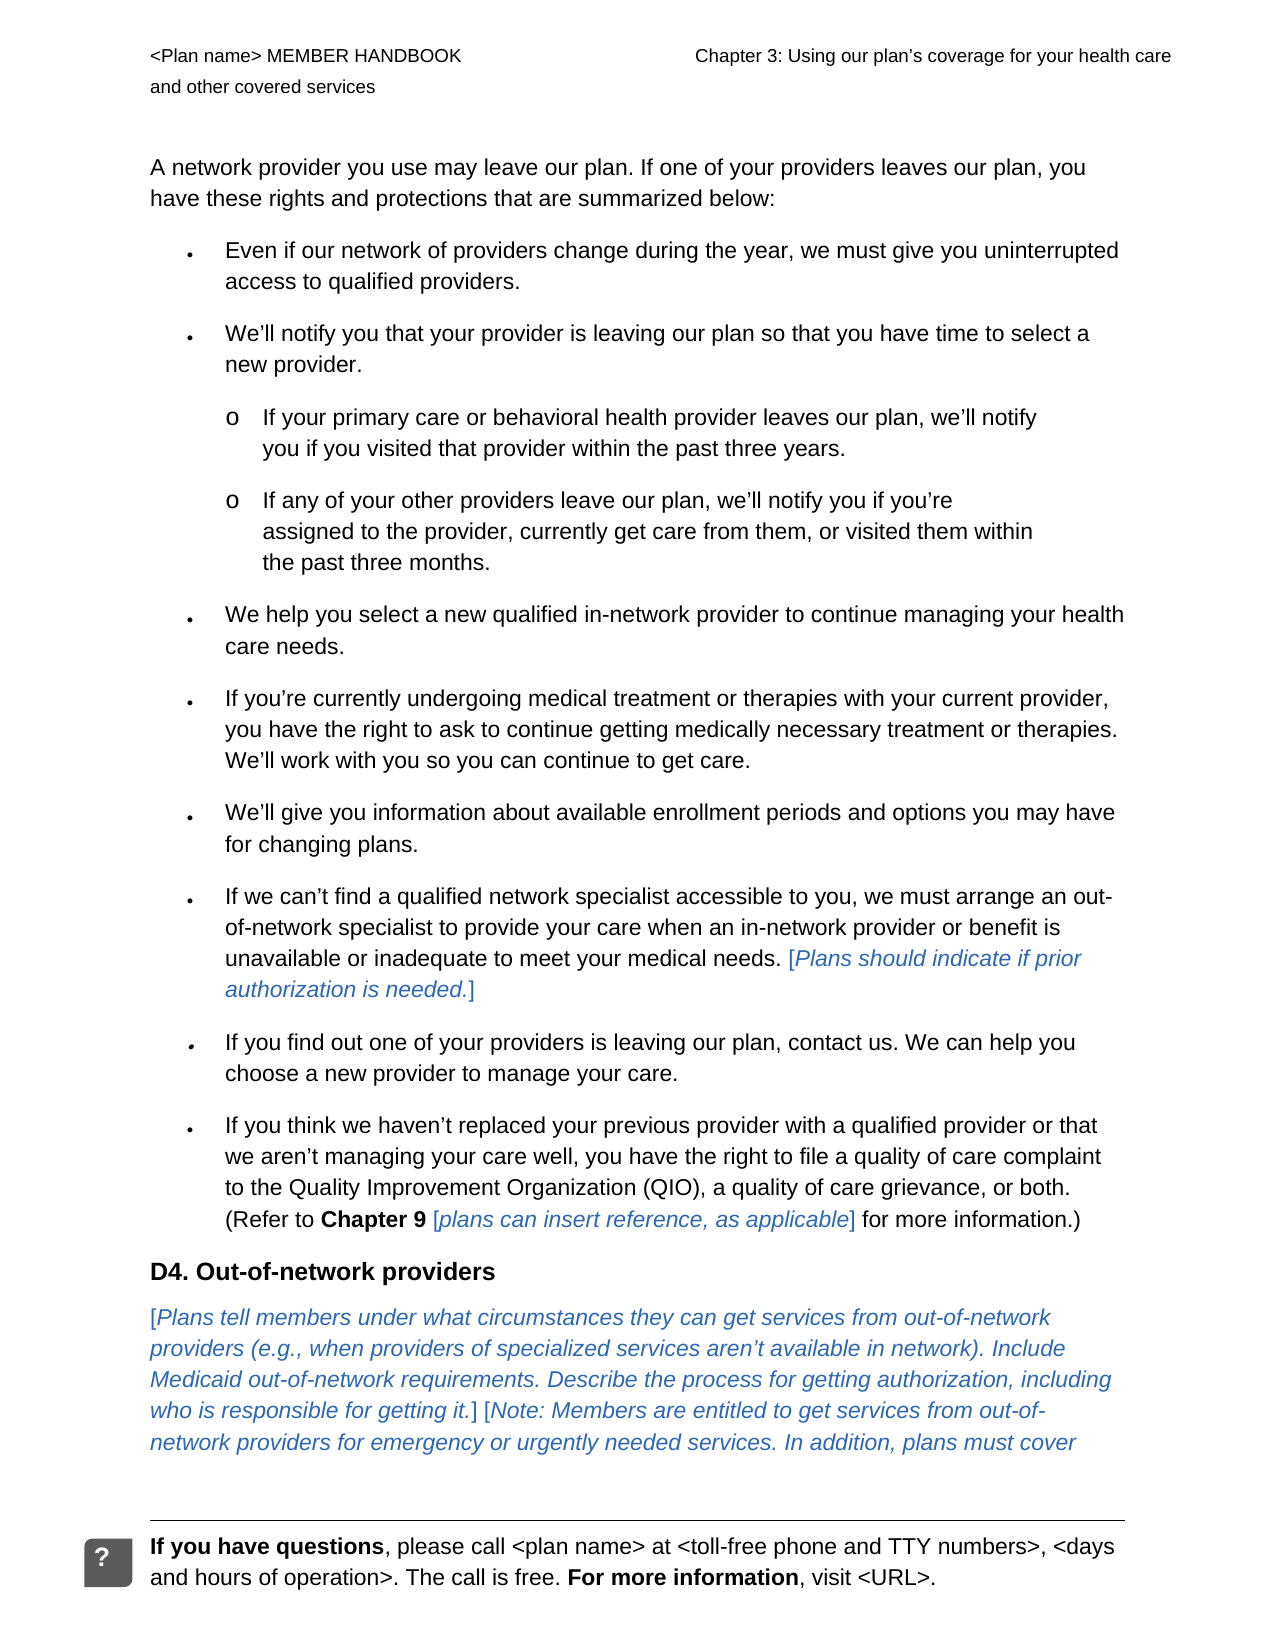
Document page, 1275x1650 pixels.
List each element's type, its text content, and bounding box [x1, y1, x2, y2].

list If you find out one of your providers is leaving our plan, contact us. We can help you choose a new provider to manage your care. [187, 1025, 1125, 1087]
list We help you select a new qualified in-network provider to continue managing your health care needs. [187, 598, 1125, 660]
list If any of your other providers leave our plan, we’ll notify you if you’re assigned to the provider, currently get care from them, or visited them within the past three months. [225, 483, 1050, 577]
list If you’re currently undergoing medical treatment or therapies with your current provider, you have the right to ask to continue getting medically necessary treatment or therapies. We’ll work with you so you can continue to get care. [187, 681, 1125, 775]
list We’ll notify you that your provider is leaving our plan so that you have time to select a new provider. [187, 317, 1125, 379]
list If your primary care or behavioral health provider leaves our plan, we’ll notify you if you visited that provider within the past three years. [225, 400, 1050, 462]
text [150, 1300, 1125, 1456]
list If you think we haven’t replaced your previous provider with a qualified provider or that we aren’t managing your care well, you have the right to file a quality of care complaint to the Quality Improvement Organization (QIO), a quality of care grievance, or both. (Refer to Chapter 9 [plans can insert reference, as applicable] for more information.) [187, 1108, 1125, 1233]
list If we can’t find a qualified network specialist accessible to you, we must arrange an out-of-network specialist to provide your care when an in-network provider or benefit is unavailable or inadequate to meet your medical needs. [Plans should indicate if prior authorization is needed.] [187, 879, 1125, 1004]
list We’ll give you information about available enrollment periods and options you may have for changing plans. [187, 796, 1125, 858]
subtitle D4. Out-of-network providers [150, 1254, 1050, 1287]
text A network provider you use may leave our plan. If one of your providers leaves our plan, you have these rights and protections that are summarized below: [150, 150, 1125, 212]
list Even if our network of providers change during the year, we must give you uninterrupted access to qualified providers. [187, 233, 1125, 296]
